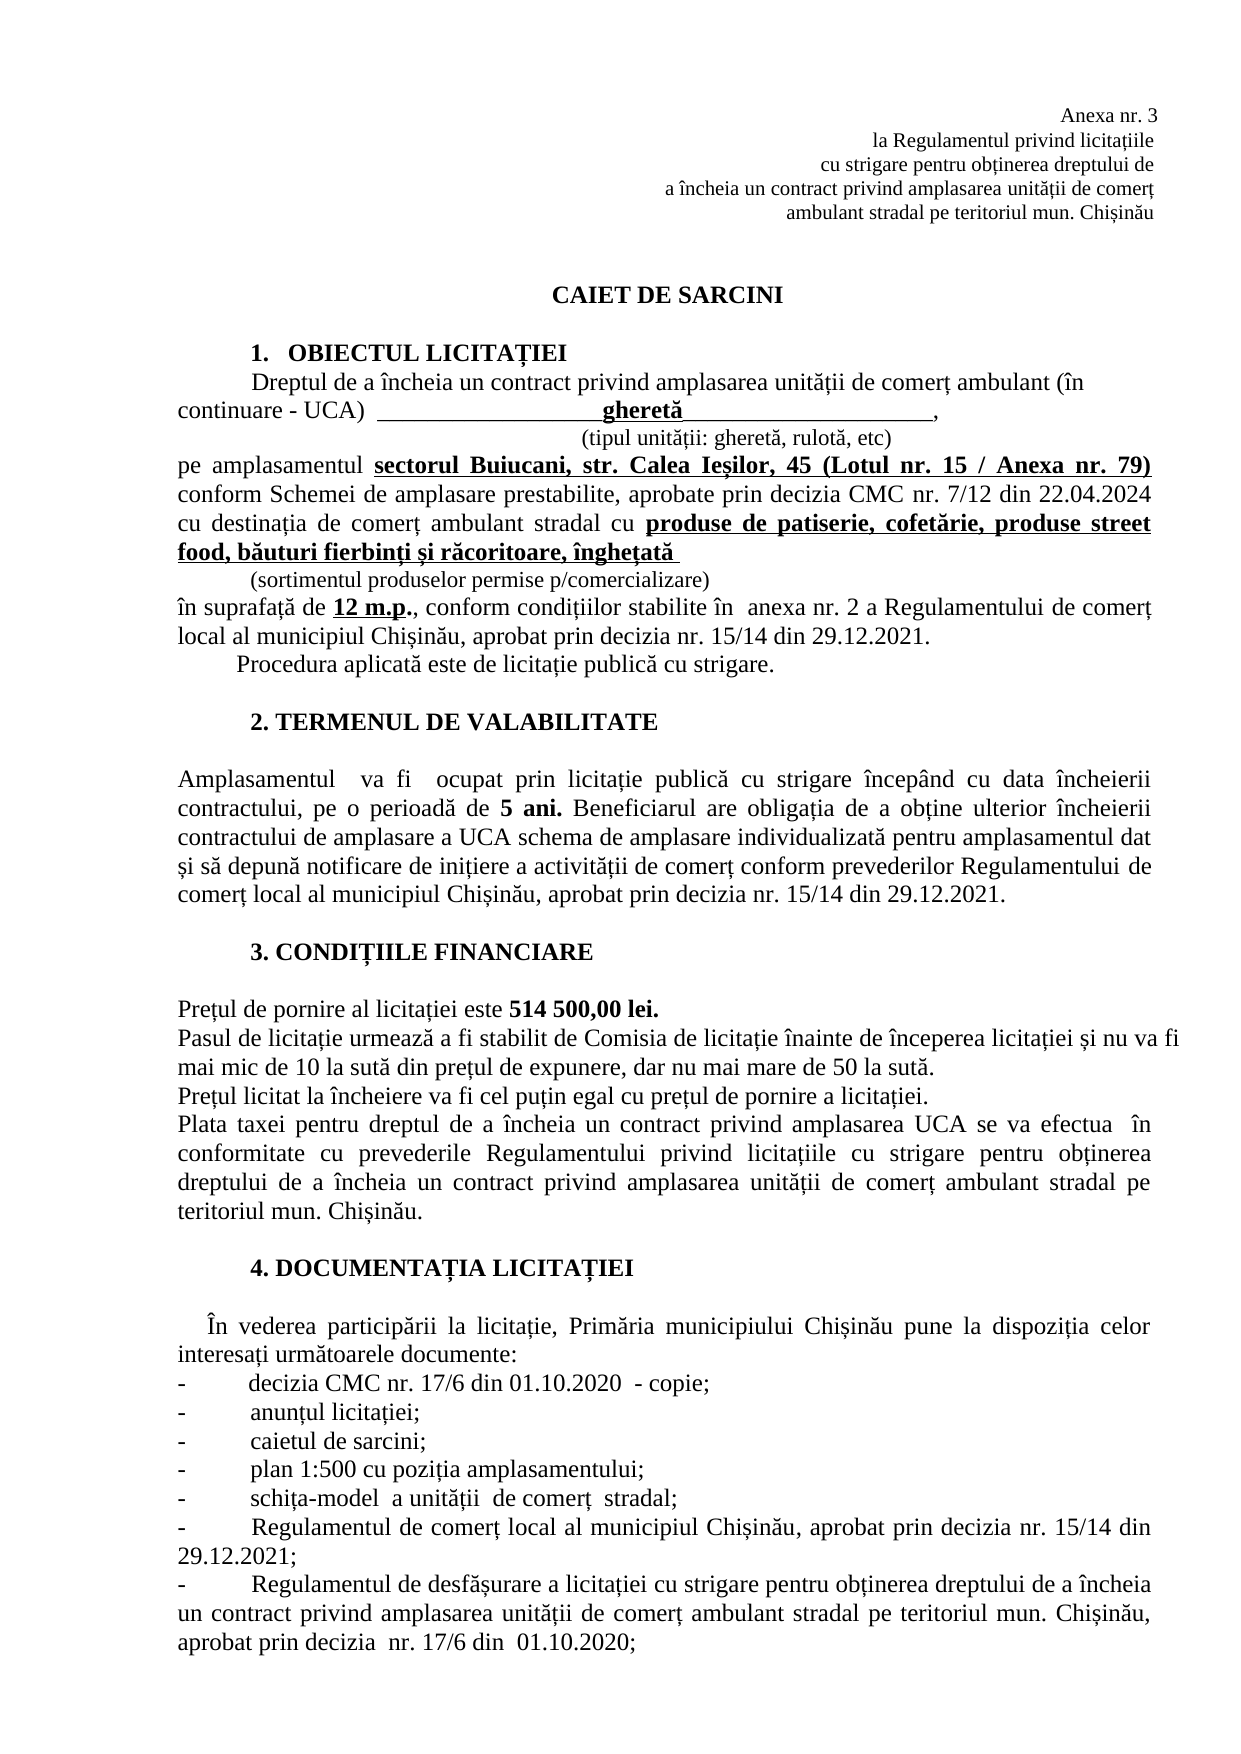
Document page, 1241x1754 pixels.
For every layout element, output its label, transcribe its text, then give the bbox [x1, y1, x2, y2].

list decizia CMC nr. 17/6 din 01.10.2020 - copie; [177, 1368, 1152, 1397]
text Pasul de licitație urmează a fi stabilit de Comisia de licitație înainte de începerea licitației și nu va fi mai mic de 10 la sută din prețul de expunere, dar nu mai mare de 50 la sută. [177, 1023, 1181, 1081]
text 2. TERMENUL DE VALABILITATE [250, 707, 1152, 736]
text Dreptul de a încheia un contract privind amplasarea unității de comerț ambulant (în continuare - UCA) __________________gheretă____________________, [177, 367, 1152, 424]
text 3. CONDIȚIILE FINANCIARE [250, 937, 1152, 966]
list Regulamentul de comerț local al municipiul Chișinău, aprobat prin decizia nr. 15/14 din 29.12.2021; [177, 1512, 1152, 1569]
text la Regulamentul privind licitațiile [177, 127, 1154, 152]
list Regulamentul de desfășurare a licitației cu strigare pentru obținerea dreptului de a încheia un contract privind amplasarea unității de comerț ambulant stradal pe teritoriul mun. Chișinău, aprobat prin decizia nr. 17/6 din 01.10.2020; [177, 1569, 1152, 1656]
text (sortimentul produselor permise p/comercializare) [177, 566, 1152, 592]
text 4. DOCUMENTAȚIA LICITAȚIEI [250, 1253, 1152, 1282]
text Plata taxei pentru dreptul de a încheia un contract privind amplasarea UCA se va efectua în conformitate cu prevederile Regulamentului privind licitațiile cu strigare pentru obținerea dreptului de a încheia un contract privind amplasarea unității de comerț ambulant stradal pe teritoriul mun. Chișinău. [177, 1109, 1152, 1224]
list anunțul licitației; [177, 1397, 1152, 1426]
list schița-model a unității de comerț stradal; [177, 1483, 1152, 1512]
text Prețul licitat la încheiere va fi cel puțin egal cu prețul de pornire a licitației. [177, 1081, 1152, 1109]
list OBIECTUL LICITAȚIEI [250, 338, 1152, 367]
text Anexa nr. 3 [177, 103, 1158, 127]
list caietul de sarcini; [177, 1426, 1152, 1454]
list plan 1:500 cu poziția amplasamentului; [177, 1454, 1152, 1483]
text În vederea participării la licitație, Primăria municipiului Chișinău pune la dispoziția celor interesați următoarele documente: [177, 1311, 1152, 1368]
text ambulant stradal pe teritoriul mun. Chișinău [177, 200, 1154, 224]
text a încheia un contract privind amplasarea unității de comerț [177, 176, 679, 200]
text pe amplasamentul sectorul Buiucani, str. Calea Ieșilor, 45 (Lotul nr. 15 / Anexa nr. 79) conform Schemei de amplasare prestabilite, aprobate prin decizia CMC nr. 7/12 din 22.04.2024 cu destinația de comerț ambulant stradal cu produse de patiserie, cofetărie, produse street food, băuturi fierbinți și răcoritoare, înghețată [177, 451, 1152, 566]
text CAIET DE SARCINI [177, 281, 1158, 309]
text în suprafață de 12 m.p., conform condițiilor stabilite în anexa nr. 2 a Regulamentului de comerț local al municipiul Chișinău, aprobat prin decizia nr. 15/14 din 29.12.2021. [177, 592, 1152, 649]
text (tipul unității: gheretă, rulotă, etc) [177, 424, 1152, 451]
text Amplasamentul va fi ocupat prin licitație publică cu strigare începând cu data încheierii contractului, pe o perioadă de 5 ani. Beneficiarul are obligația de a obține ulterior încheierii contractului de amplasare a UCA schema de amplasare individualizată pentru amplasamentul dat și să depună notificare de inițiere a activității de comerț conform prevederilor Regulamentului de comerț local al municipiul Chișinău, aprobat prin decizia nr. 15/14 din 29.12.2021. [177, 764, 1152, 908]
text cu strigare pentru obținerea dreptului de [177, 152, 1154, 176]
text Procedura aplicată este de licitație publică cu strigare. [177, 649, 1152, 678]
text Prețul de pornire al licitației este 514 500,00 lei. [177, 994, 1152, 1023]
